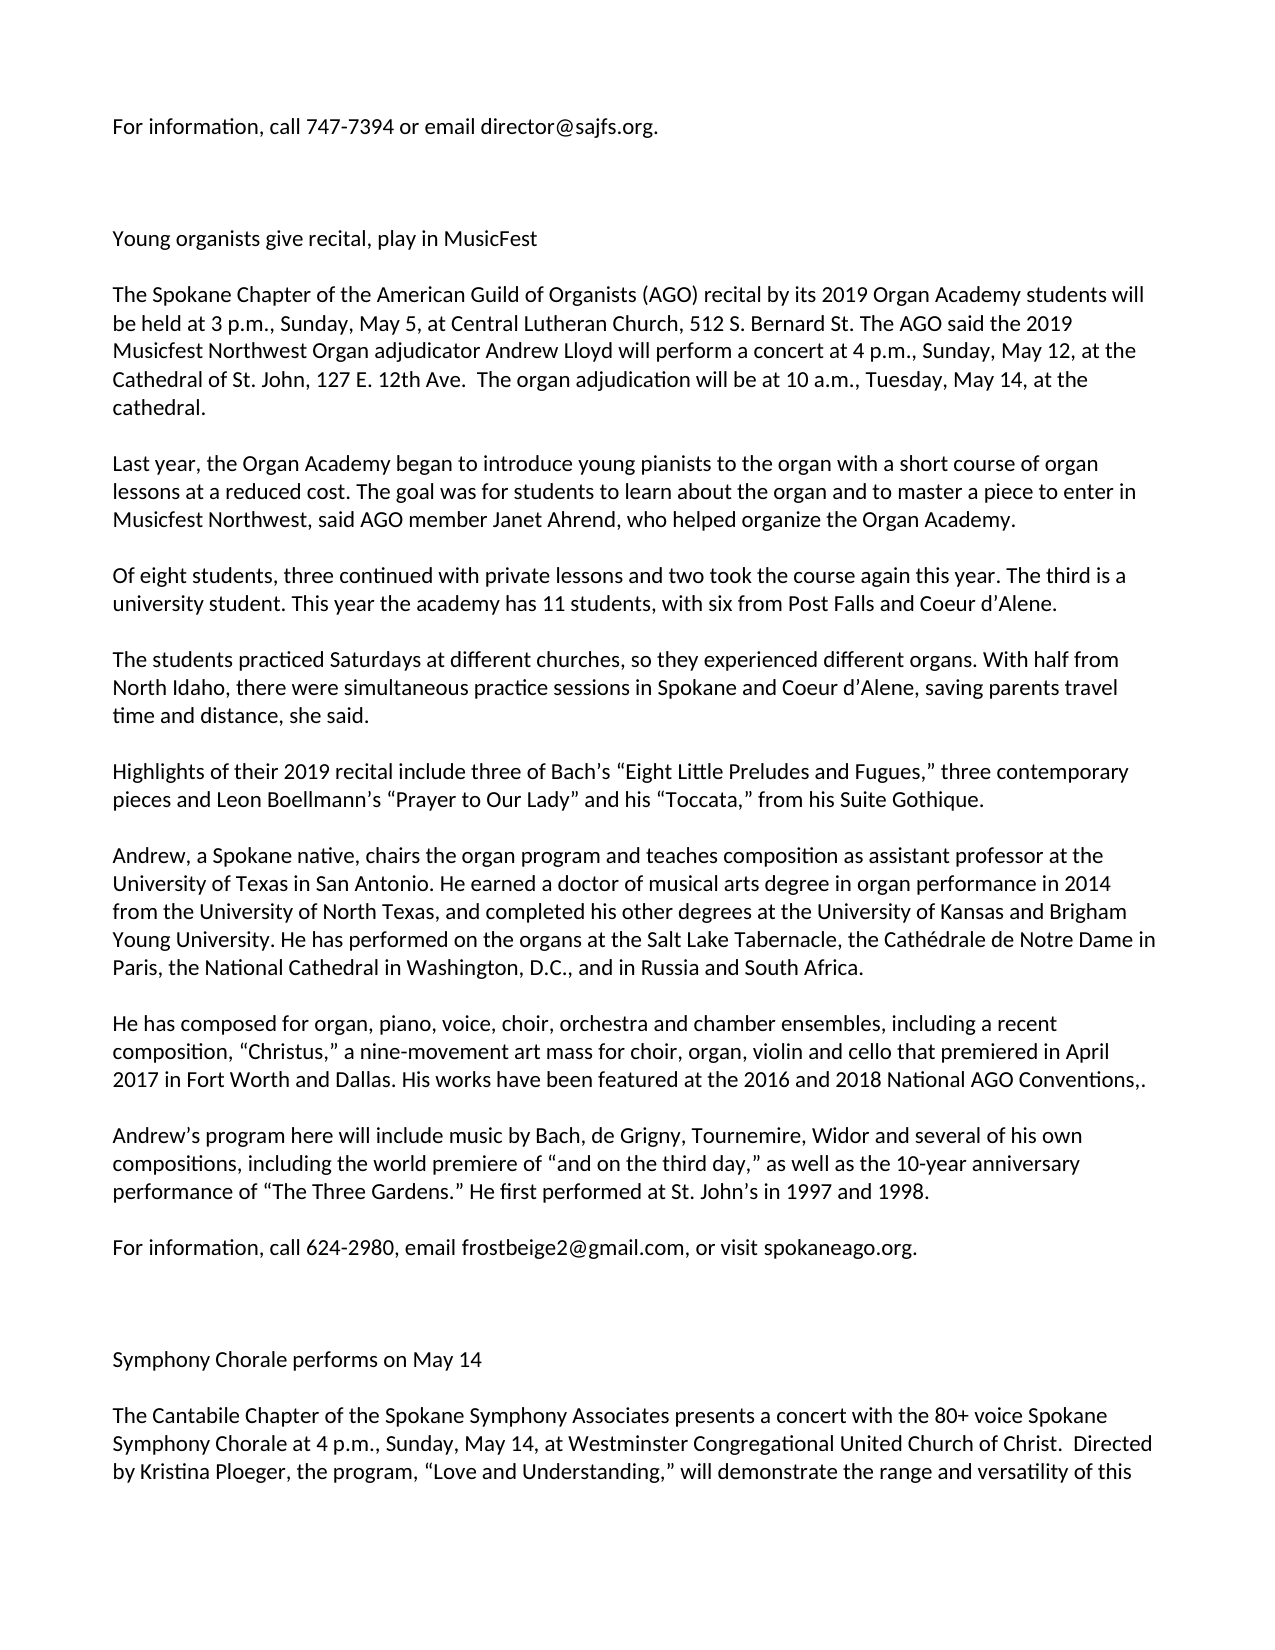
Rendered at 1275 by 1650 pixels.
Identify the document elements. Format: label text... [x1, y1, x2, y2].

text For information, call 624-2980, email frostbeige2@gmail.com, or visit spokaneago.org. [112, 1233, 1162, 1261]
text He has composed for organ, piano, voice, choir, orchestra and chamber ensembles, including a recent composition, “Christus,” a nine-movement art mass for choir, organ, violin and cello that premiered in April 2017 in Fort Worth and Dallas. His works have been featured at the 2016 and 2018 National AGO Conventions,. [112, 1009, 1162, 1093]
text Young organists give recital, play in MusicFest [112, 224, 1162, 253]
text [112, 1401, 1162, 1486]
text Symphony Chorale performs on May 14 [112, 1345, 1162, 1373]
text Andrew’s program here will include music by Bach, de Grigny, Tournemire, Widor and several of his own compositions, including the world premiere of “and on the third day,” as well as the 10-year anniversary performance of “The Three Gardens.” He first performed at St. John’s in 1997 and 1998. [112, 1121, 1162, 1205]
text Of eight students, three continued with private lessons and two took the course again this year. The third is a university student. This year the academy has 11 students, with six from Post Falls and Coeur d’Alene. [112, 561, 1162, 617]
text The Spokane Chapter of the American Guild of Organists (AGO) recital by its 2019 Organ Academy students will be held at 3 p.m., Sunday, May 5, at Central Lutheran Church, 512 S. Bernard St. The AGO said the 2019 Musicfest Northwest Organ adjudicator Andrew Lloyd will perform a concert at 4 p.m., Sunday, May 12, at the Cathedral of St. John, 127 E. 12th Ave. The organ adjudication will be at 10 a.m., Tuesday, May 14, at the cathedral. [112, 281, 1162, 421]
text For information, call 747-7394 or email director@sajfs.org. [112, 112, 1162, 141]
text Last year, the Organ Academy began to introduce young pianists to the organ with a short course of organ lessons at a reduced cost. The goal was for students to learn about the organ and to master a piece to enter in Musicfest Northwest, said AGO member Janet Ahrend, who helped organize the Organ Academy. [112, 449, 1162, 533]
text Andrew, a Spokane native, chairs the organ program and teaches composition as assistant professor at the University of Texas in San Antonio. He earned a doctor of musical arts degree in organ performance in 2014 from the University of North Texas, and completed his other degrees at the University of Kansas and Brigham Young University. He has performed on the organs at the Salt Lake Tabernacle, the Cathédrale de Notre Dame in Paris, the National Cathedral in Washington, D.C., and in Russia and South Africa. [112, 841, 1162, 981]
text Highlights of their 2019 recital include three of Bach’s “Eight Little Preludes and Fugues,” three contemporary pieces and Leon Boellmann’s “Prayer to Our Lady” and his “Toccata,” from his Suite Gothique. [112, 757, 1162, 813]
text The students practiced Saturdays at different churches, so they experienced different organs. With half from North Idaho, there were simultaneous practice sessions in Spokane and Coeur d’Alene, saving parents travel time and distance, she said. [112, 645, 1162, 729]
